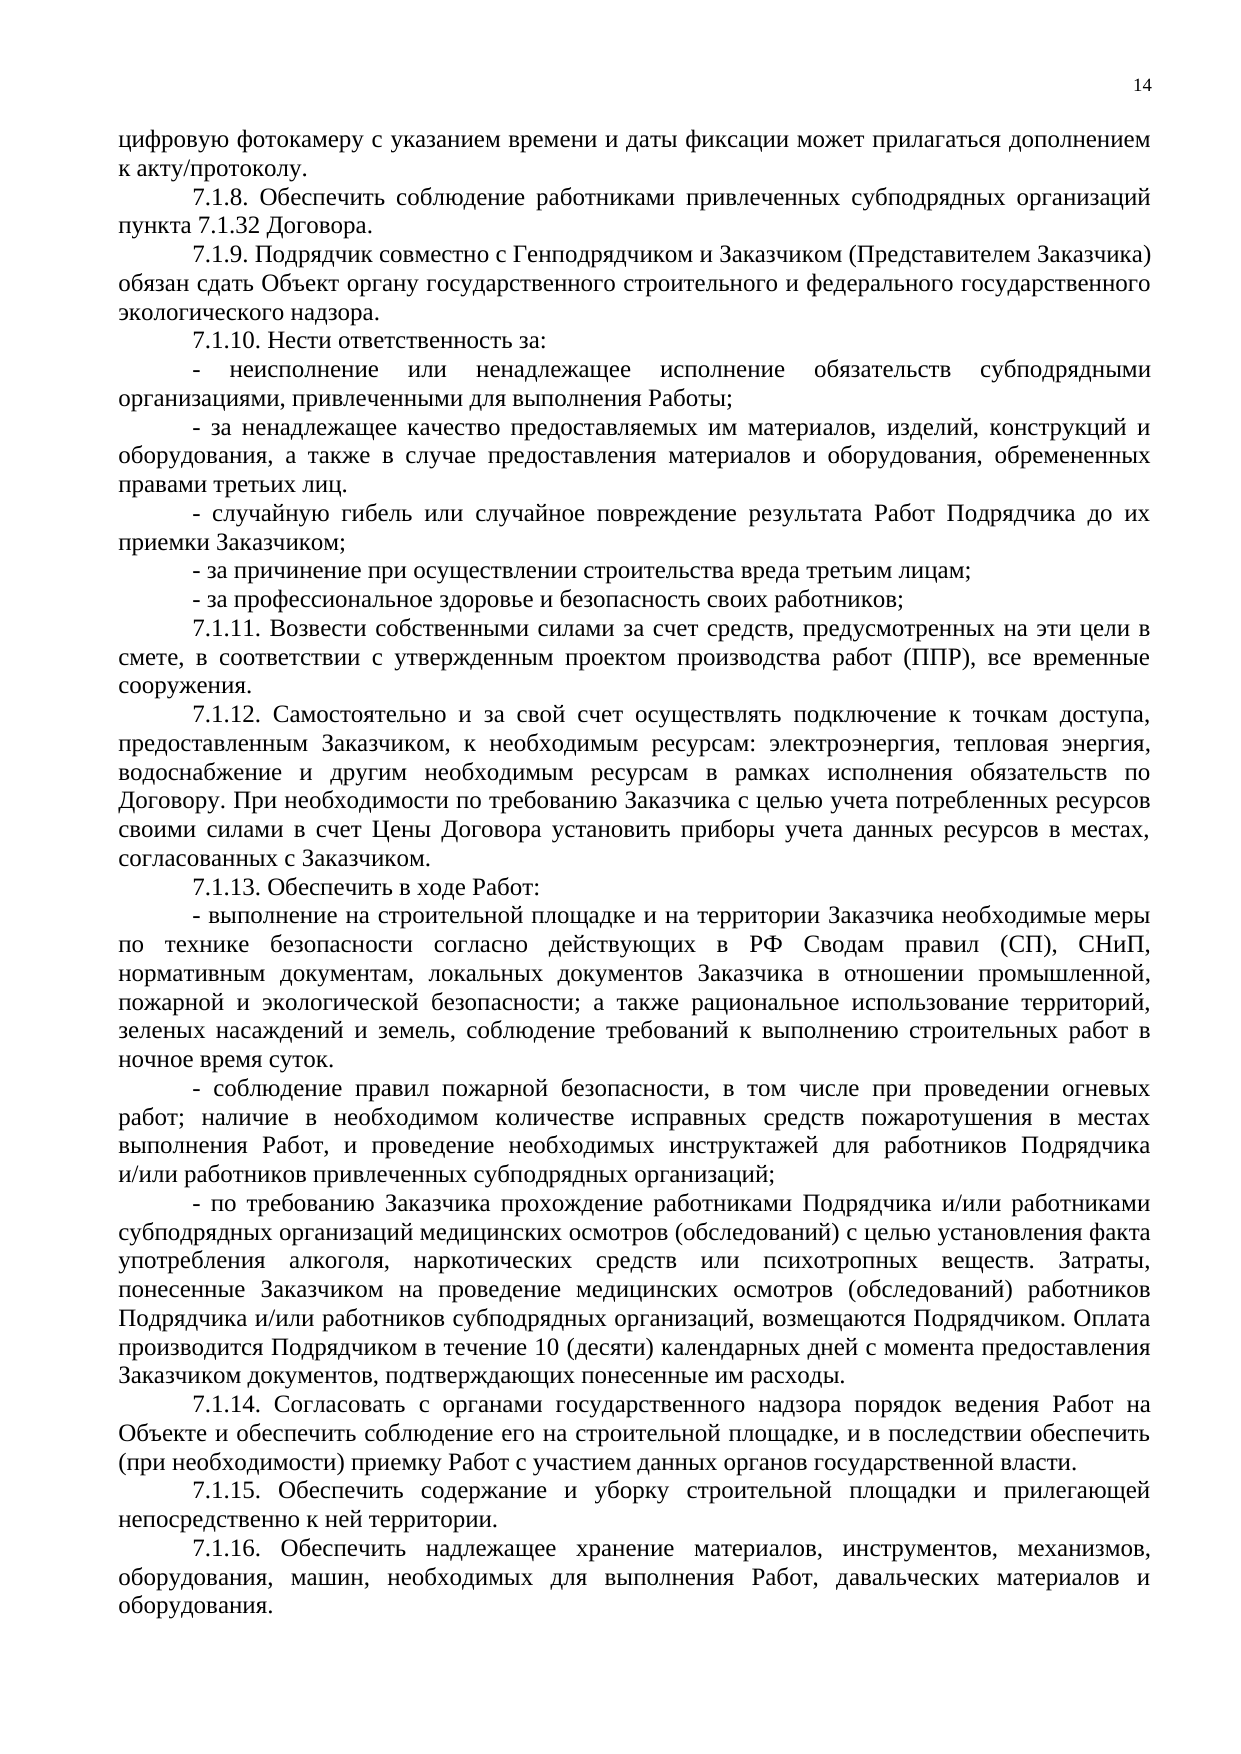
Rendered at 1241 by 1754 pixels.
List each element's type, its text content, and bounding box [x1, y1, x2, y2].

text - соблюдение правил пожарной безопасности, в том числе при проведении огневых работ; наличие в необходимом количестве исправных средств пожаротушения в местах выполнения Работ, и проведение необходимых инструктажей для работников Подрядчика и/или работников привлеченных субподрядных организаций; [118, 1073, 1152, 1188]
text 7.1.9. Подрядчик совместно с Генподрядчиком и Заказчиком (Представителем Заказчика) обязан сдать Объект органу государственного строительного и федерального государственного экологического надзора. [118, 239, 1152, 325]
text - выполнение на строительной площадке и на территории Заказчика необходимые меры по технике безопасности согласно действующих в РФ Сводам правил (СП), СНиП, нормативным документам, локальных документов Заказчика в отношении промышленной, пожарной и экологической безопасности; а также рациональное использование территорий, зеленых насаждений и земель, соблюдение требований к выполнению строительных работ в ночное время суток. [118, 900, 1152, 1073]
text 7.1.10. Нести ответственность за: [118, 325, 1152, 354]
text 7.1.11. Возвести собственными силами за счет средств, предусмотренных на эти цели в смете, в соответствии с утвержденным проектом производства работ (ППР), все временные сооружения. [118, 613, 1152, 699]
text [118, 124, 1152, 182]
text - случайную гибель или случайное повреждение результата Работ Подрядчика до их приемки Заказчиком; [118, 498, 1152, 555]
text 7.1.15. Обеспечить содержание и уборку строительной площадки и прилегающей непосредственно к ней территории. [118, 1475, 1152, 1533]
text - за профессиональное здоровье и безопасность своих работников; [118, 584, 1152, 613]
text 7.1.14. Согласовать с органами государственного надзора порядок ведения Работ на Объекте и обеспечить соблюдение его на строительной площадке, и в последствии обеспечить (при необходимости) приемку Работ с участием данных органов государственной власти. [118, 1389, 1152, 1475]
text 7.1.12. Самостоятельно и за свой счет осуществлять подключение к точкам доступа, предоставленным Заказчиком, к необходимым ресурсам: электроэнергия, тепловая энергия, водоснабжение и другим необходимым ресурсам в рамках исполнения обязательств по Договору. При необходимости по требованию Заказчика с целью учета потребленных ресурсов своими силами в счет Цены Договора установить приборы учета данных ресурсов в местах, согласованных с Заказчиком. [118, 699, 1152, 872]
text - неисполнение или ненадлежащее исполнение обязательств субподрядными организациями, привлеченными для выполнения Работы; [118, 354, 1152, 412]
text - за ненадлежащее качество предоставляемых им материалов, изделий, конструкций и оборудования, а также в случае предоставления материалов и оборудования, обремененных правами третьих лиц. [118, 412, 1152, 498]
text 7.1.8. Обеспечить соблюдение работниками привлеченных субподрядных организаций пункта 7.1.32 Договора. [118, 182, 1152, 239]
text - по требованию Заказчика прохождение работниками Подрядчика и/или работниками субподрядных организаций медицинских осмотров (обследований) с целью установления факта употребления алкоголя, наркотических средств или психотропных веществ. Затраты, понесенные Заказчиком на проведение медицинских осмотров (обследований) работников Подрядчика и/или работников субподрядных организаций, возмещаются Подрядчиком. Оплата производится Подрядчиком в течение 10 (десяти) календарных дней с момента предоставления Заказчиком документов, подтверждающих понесенные им расходы. [118, 1188, 1152, 1389]
text - за причинение при осуществлении строительства вреда третьим лицам; [118, 555, 1152, 584]
text 7.1.13. Обеспечить в ходе Работ: [118, 872, 1152, 900]
text 7.1.16. Обеспечить надлежащее хранение материалов, инструментов, механизмов, оборудования, машин, необходимых для выполнения Работ, давальческих материалов и оборудования. [118, 1533, 1152, 1619]
